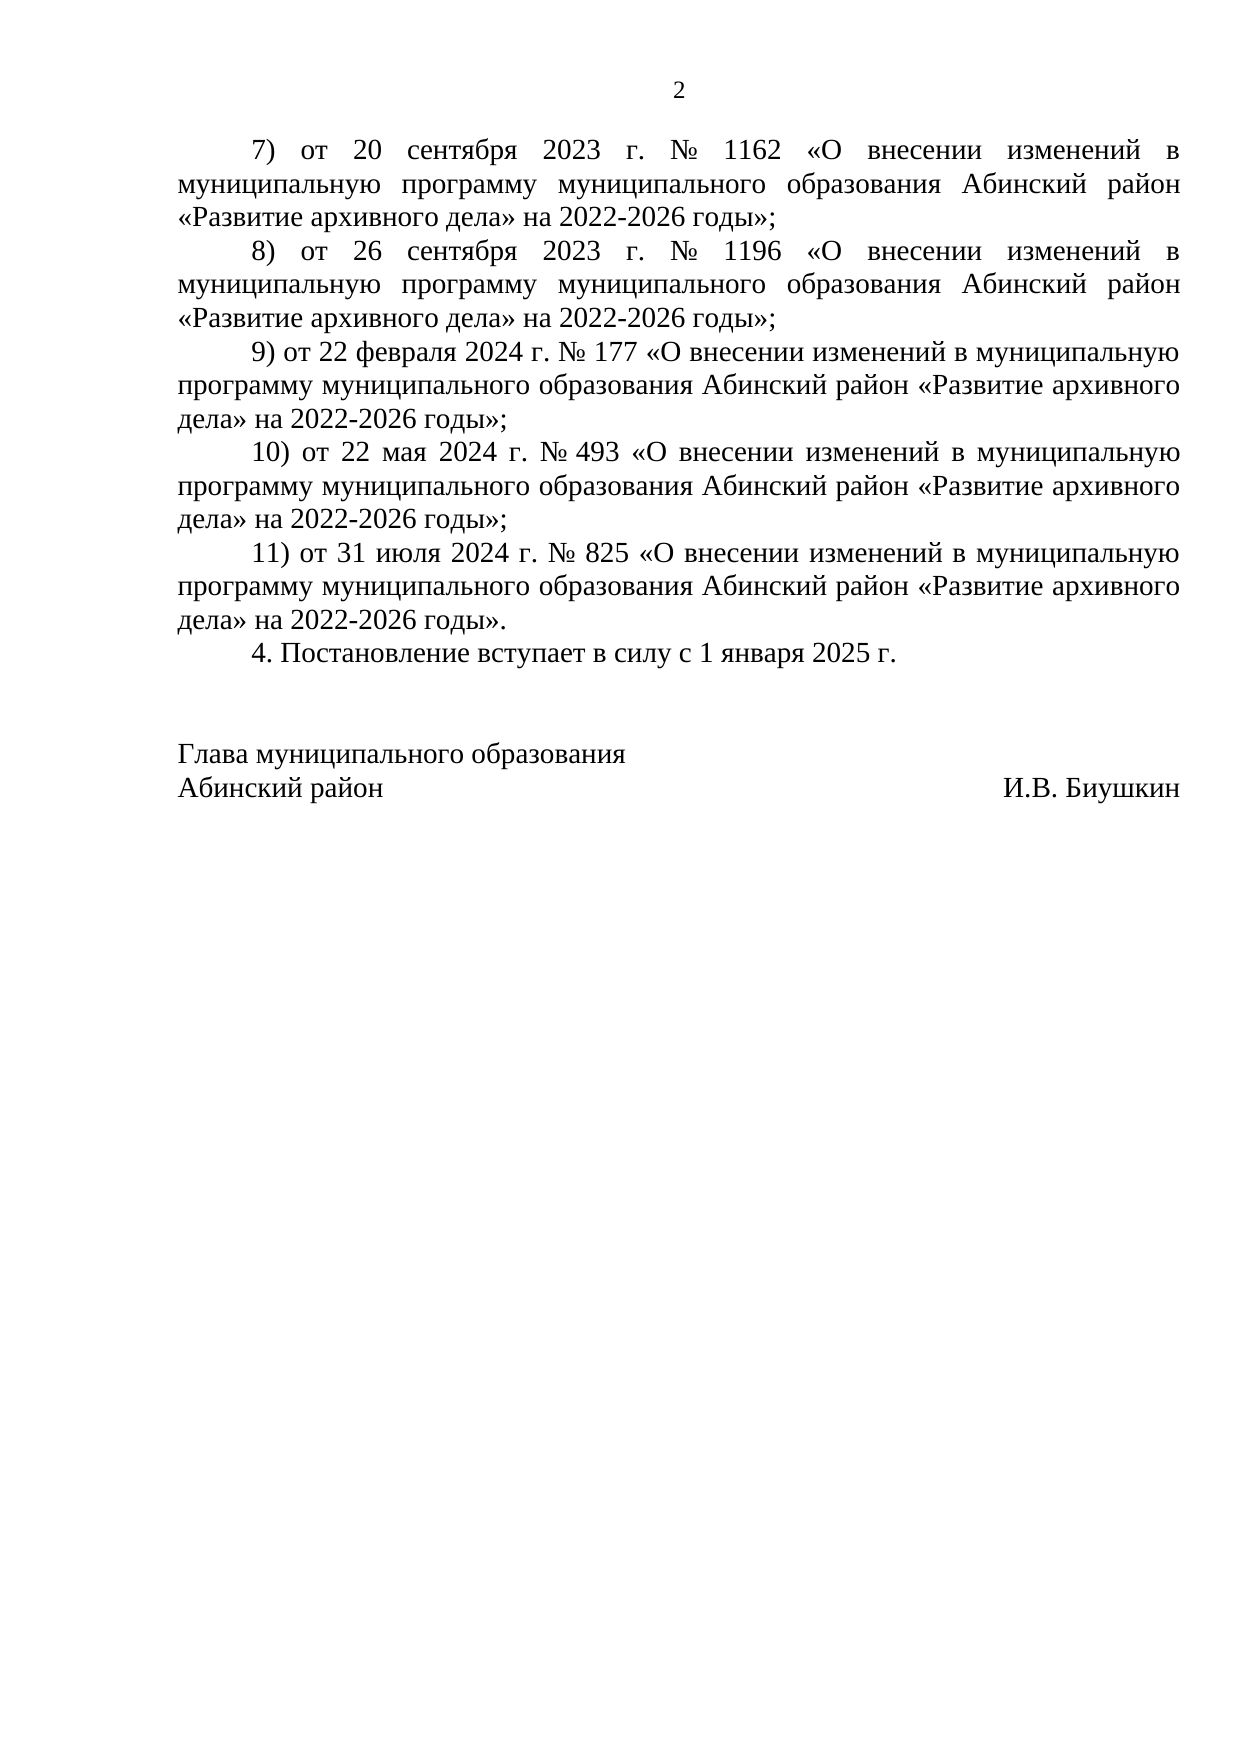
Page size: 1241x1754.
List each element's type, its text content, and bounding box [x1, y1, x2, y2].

text Глава муниципального образования [177, 736, 1181, 770]
text 8) от 26 сентября 2023 г. № 1196 «О внесении изменений в муниципальную программу муниципального образования Абинский район «Развитие архивного дела» на 2022-2026 годы»; [177, 233, 1181, 334]
text 10) от 22 мая 2024 г. № 493 «О внесении изменений в муниципальную программу муниципального образования Абинский район «Развитие архивного дела» на 2022-2026 годы»; [177, 434, 1181, 535]
text 9) от 22 февраля 2024 г. № 177 «О внесении изменений в муниципальную программу муниципального образования Абинский район «Развитие архивного дела» на 2022-2026 годы»; [177, 334, 1181, 434]
text 7) от 20 сентября 2023 г. № 1162 «О внесении изменений в муниципальную программу муниципального образования Абинский район «Развитие архивного дела» на 2022-2026 годы»; [177, 132, 1181, 233]
text 11) от 31 июля 2024 г. № 825 «О внесении изменений в муниципальную программу муниципального образования Абинский район «Развитие архивного дела» на 2022-2026 годы». [177, 535, 1181, 636]
text Абинский район И.В. Биушкин [177, 770, 1181, 803]
text 4. Постановление вступает в силу с 1 января 2025 г. [177, 636, 1181, 669]
